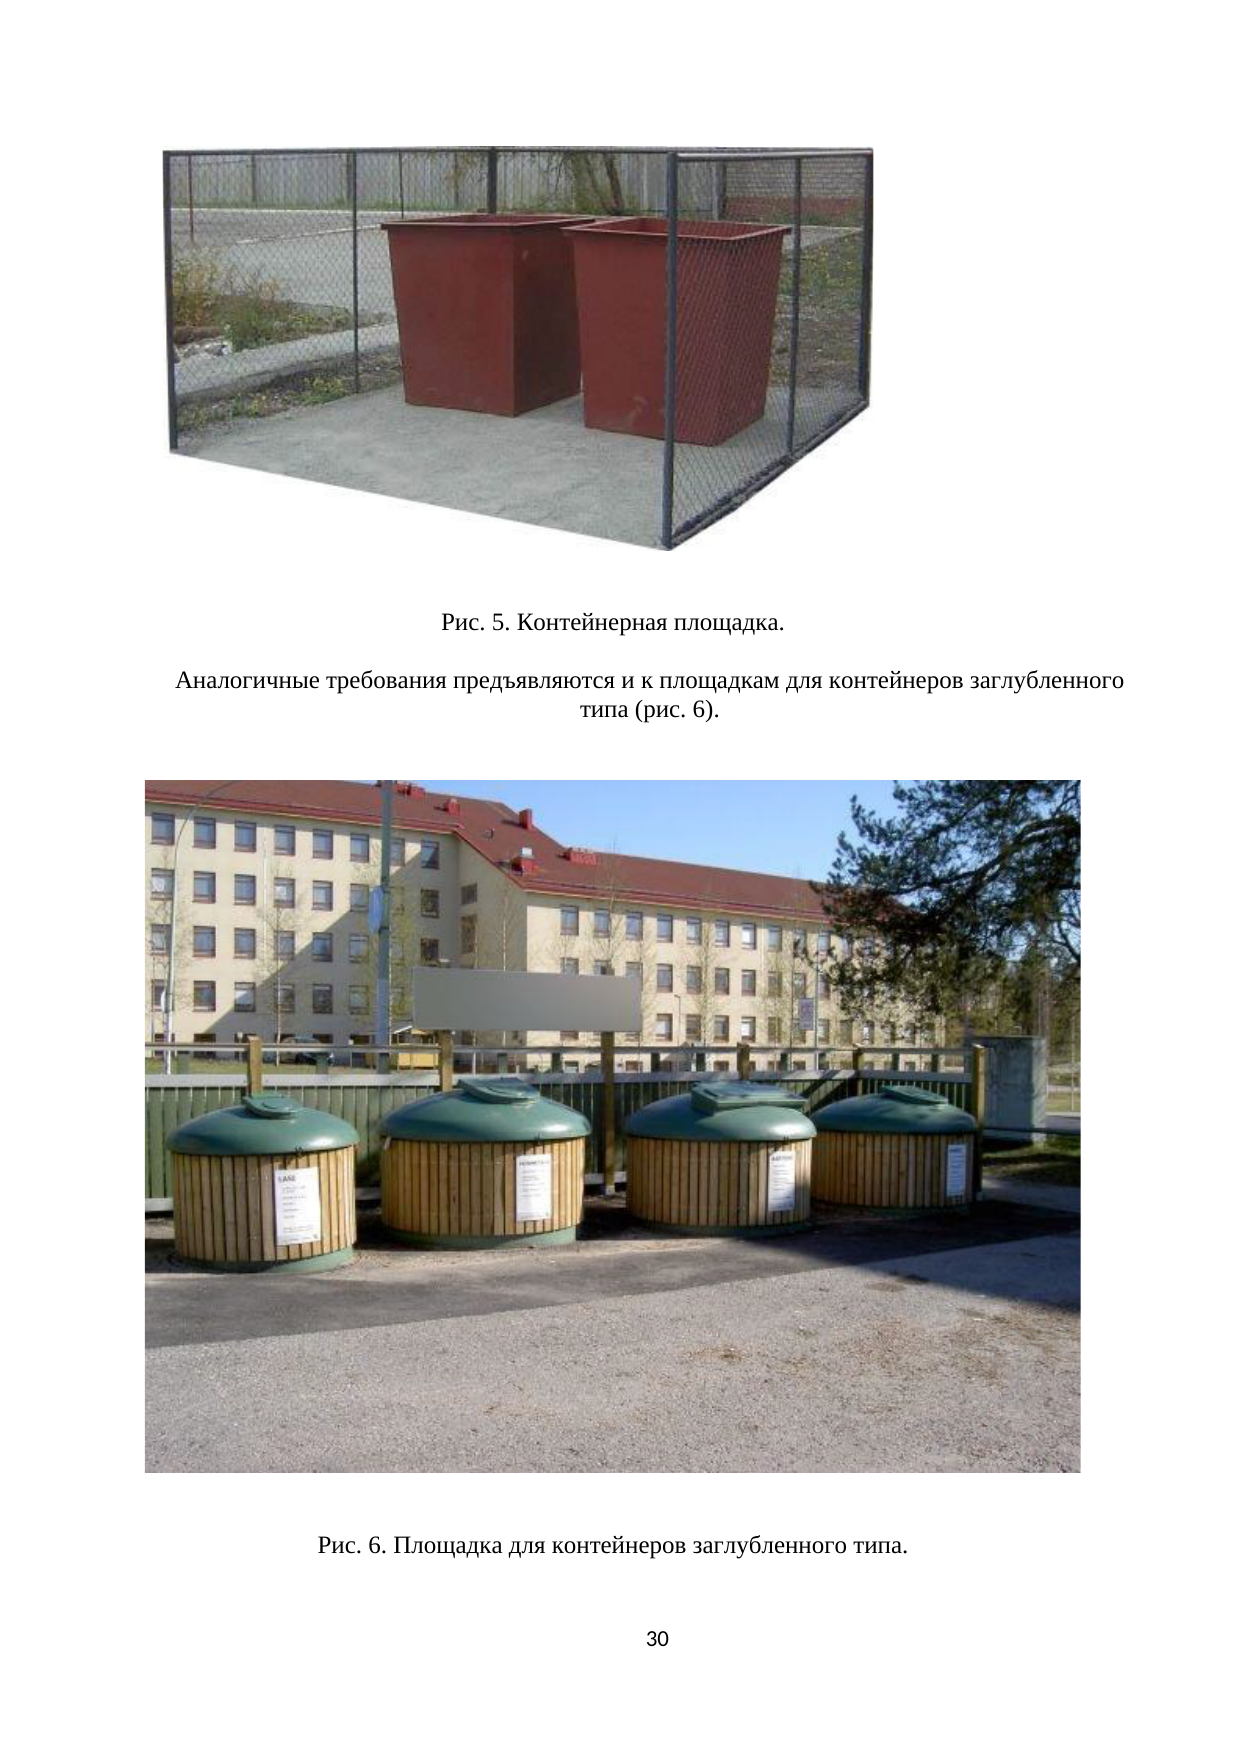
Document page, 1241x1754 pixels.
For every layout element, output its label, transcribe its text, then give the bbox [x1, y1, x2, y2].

text Рис. 6. Площадка для контейнеров заглубленного типа. [74, 1530, 1152, 1558]
text Аналогичные требования предъявляются и к площадкам для контейнеров заглубленного типа (рис. 6). [148, 665, 1152, 722]
text Рис. 5. Контейнерная площадка. [74, 607, 1152, 636]
